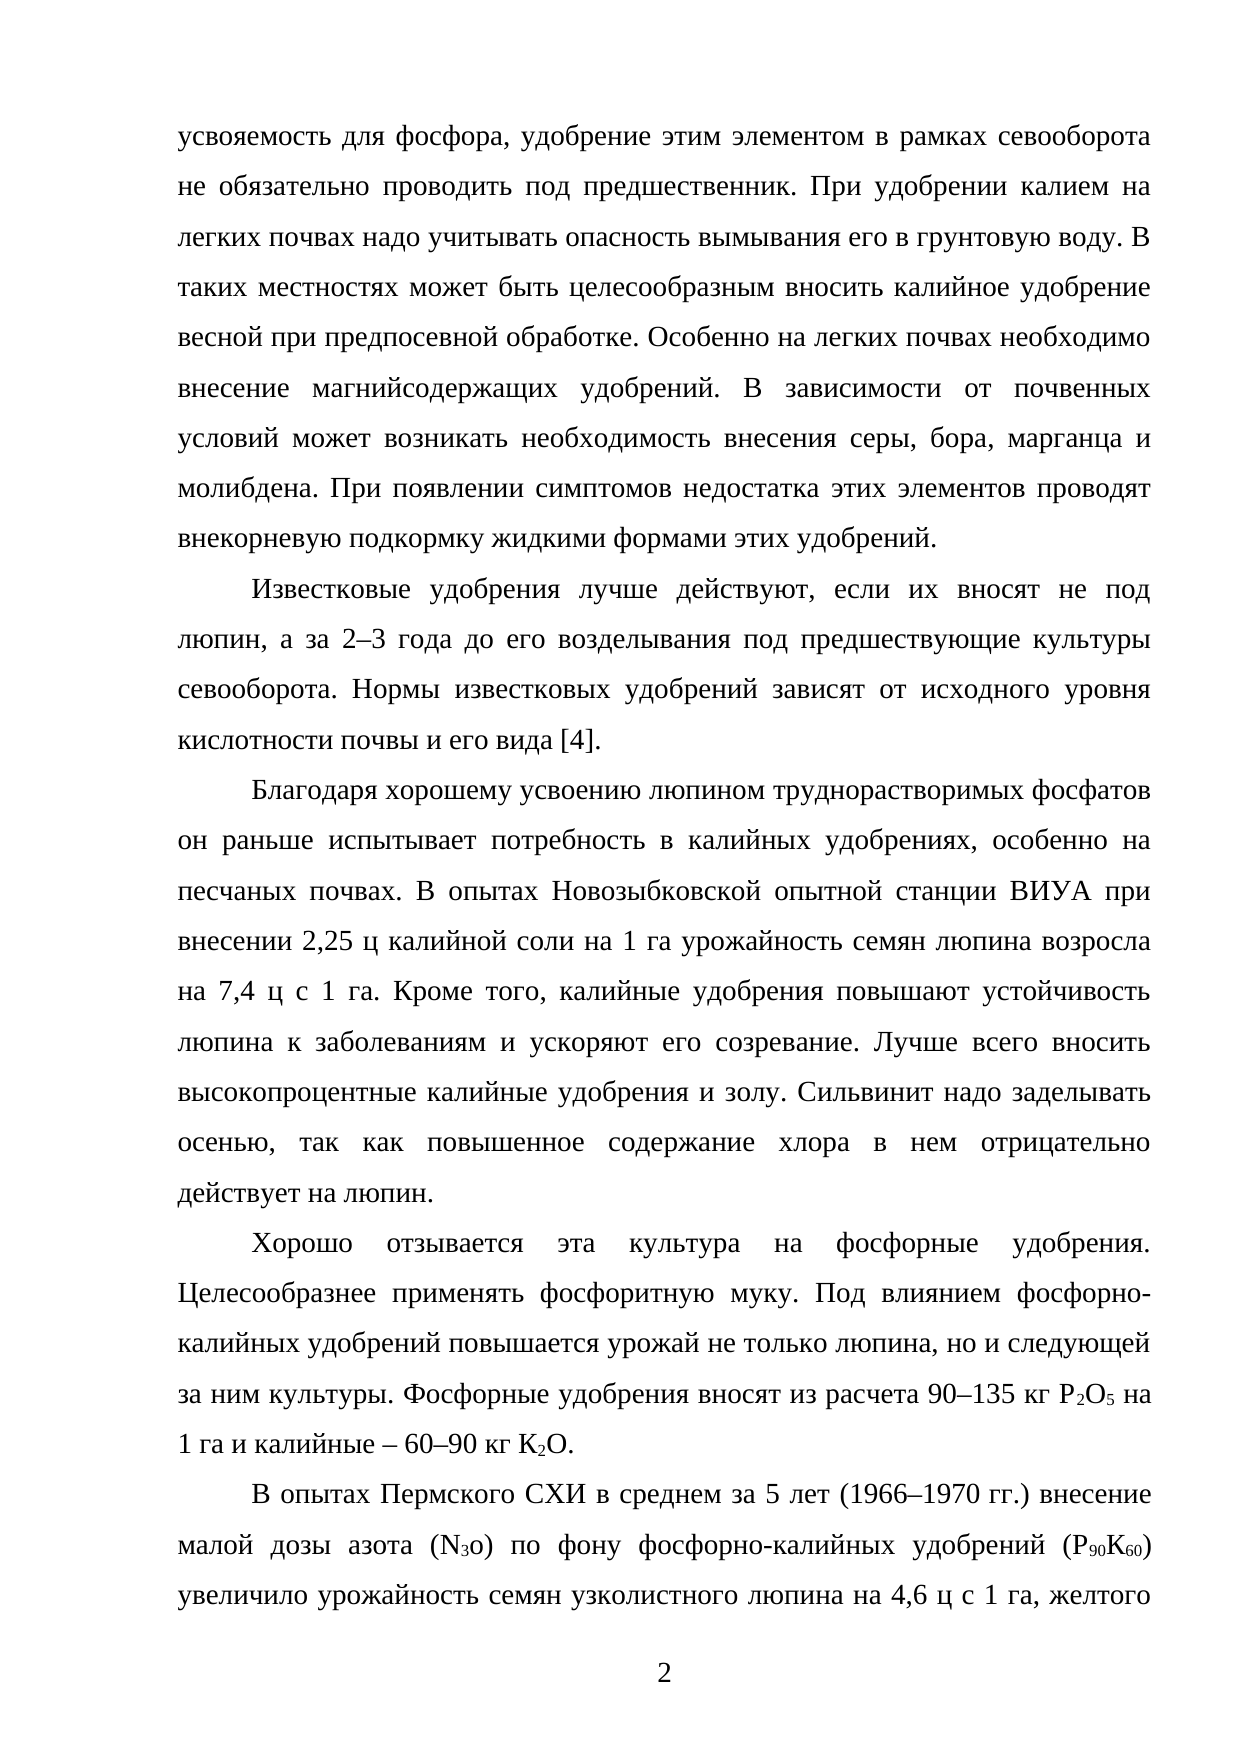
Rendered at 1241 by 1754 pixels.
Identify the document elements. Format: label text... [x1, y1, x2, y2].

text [177, 1477, 1152, 1611]
text Известковые удобрения лучше действуют, если их вносят не под люпин, а за 2–3 года до его возделывания под предшествующие культуры севооборота. Нормы известковых удобрений зависят от исходного уровня кислотности почвы и его вида [4]. [177, 571, 1152, 755]
text Хорошо отзывается эта культура на фосфорные удобрения. Целесообразнее применять фосфоритную муку. Под влиянием фосфорно-калийных удобрений повышается урожай не только люпина, но и следующей за ним культуры. Фосфорные удобрения вносят из расчета 90–135 кг Р2О5 на 1 га и калийные – 60–90 кг К2О. [177, 1225, 1152, 1460]
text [177, 118, 1152, 554]
text Благодаря хорошему усвоению люпином труднорастворимых фосфатов он раньше испытывает потребность в калийных удобрениях, особенно на песчаных почвах. В опытах Новозыбковской опытной станции ВИУА при внесении 2,25 ц калийной соли на 1 га урожайность семян люпина возросла на 7,4 ц с 1 га. Кроме того, калийные удобрения повышают устойчивость люпина к заболеваниям и ускоряют его созревание. Лучше всего вносить высокопроцентные калийные удобрения и золу. Сильвинит надо заделывать осенью, так как повышенное содержание хлора в нем отрицательно действует на люпин. [177, 772, 1152, 1208]
